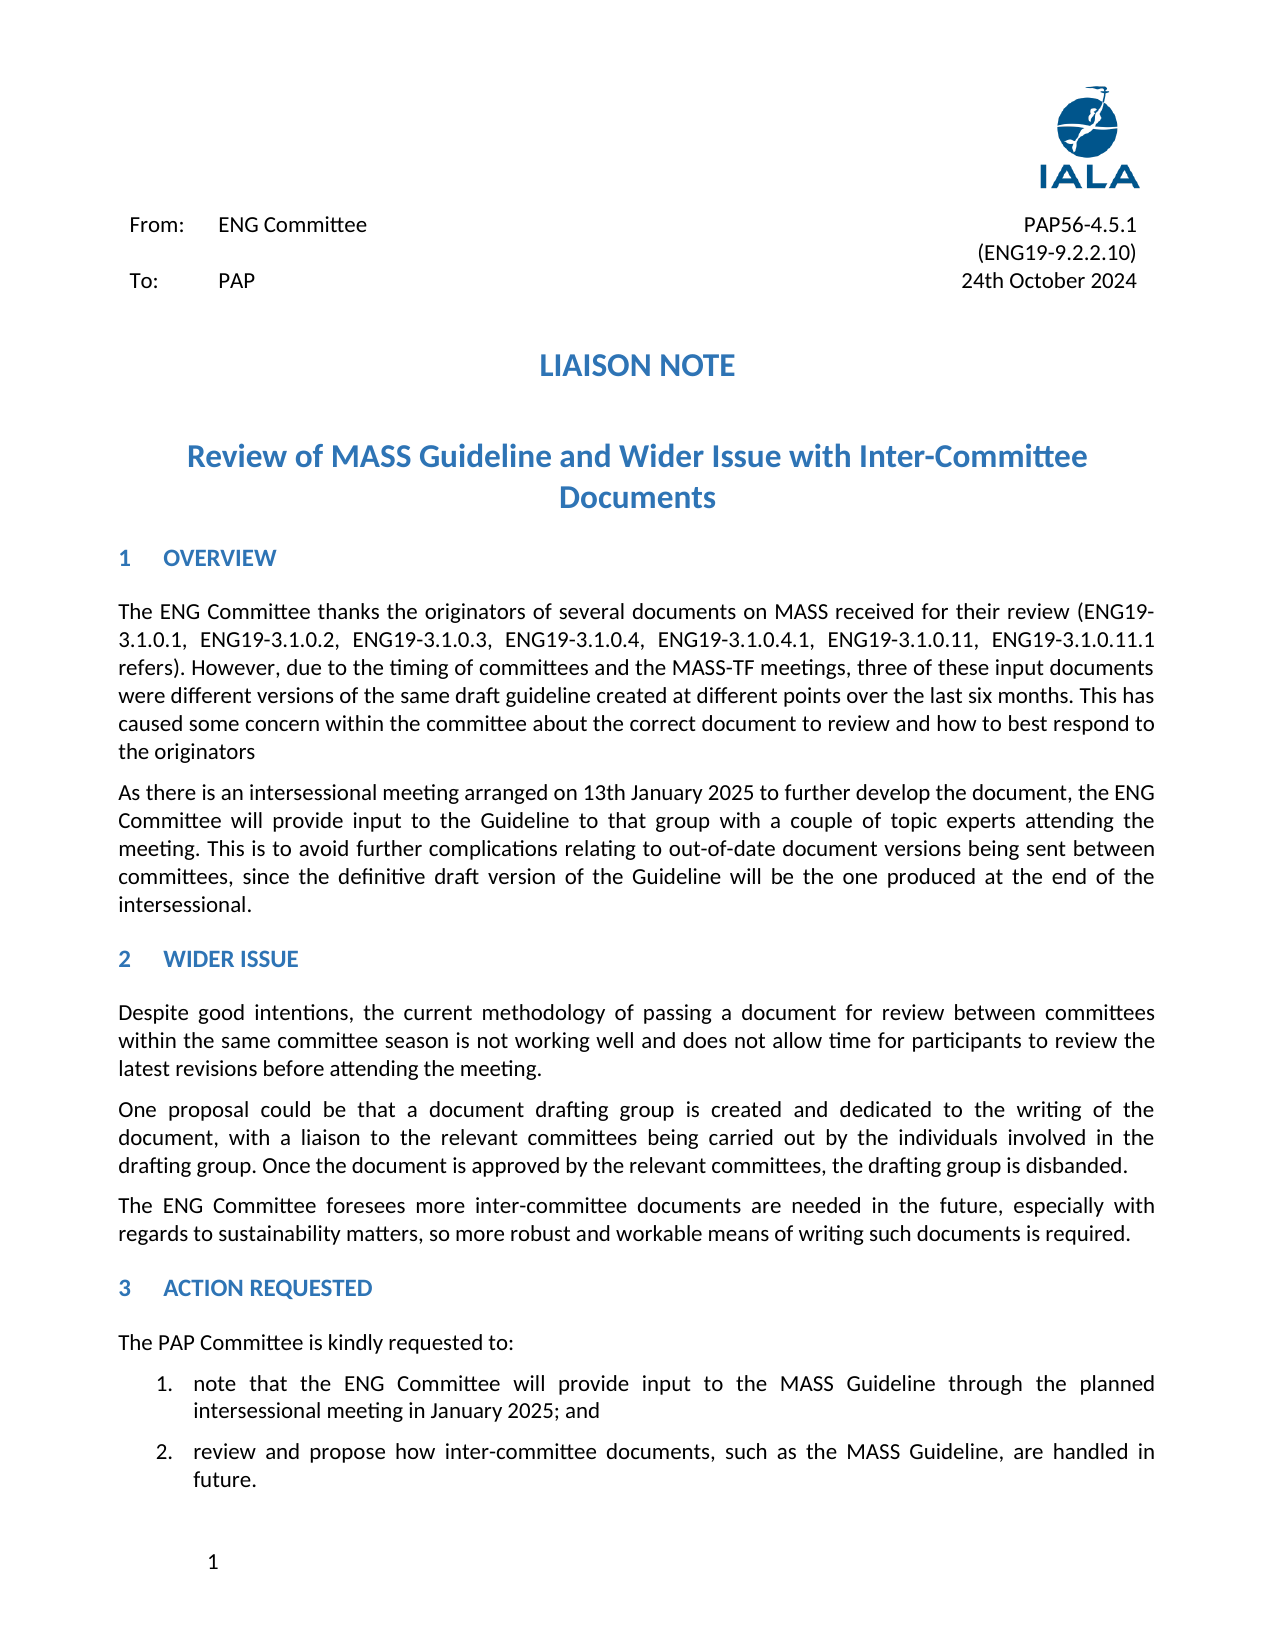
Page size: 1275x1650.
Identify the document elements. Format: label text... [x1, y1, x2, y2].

text As there is an intersessional meeting arranged on 13th January 2025 to further develop the document, the ENG Committee will provide input to the Guideline to that group with a couple of topic experts attending the meeting. This is to avoid further complications relating to out-of-date document versions being sent between committees, since the definitive draft version of the Guideline will be the one produced at the end of the intersessional. [118, 778, 1157, 918]
picture [1017, 75, 1157, 211]
title Review of MASS Guideline and Wider Issue with Inter-Committee Documents [118, 435, 1157, 517]
text The ENG Committee foresees more inter-committee documents are needed in the future, especially with regards to sustainability matters, so more robust and workable means of writing such documents is required. [118, 1192, 1157, 1248]
table_header From: ENG Committee [118, 210, 579, 266]
text Despite good intentions, the current methodology of passing a document for review between committees within the same committee season is not working well and does not allow time for participants to review the latest revisions before attending the meeting. [118, 998, 1157, 1082]
text One proposal could be that a document drafting group is created and dedicated to the writing of the document, with a liaison to the relevant committees being carried out by the individuals involved in the drafting group. Once the document is approved by the relevant committees, the drafting group is disbanded. [118, 1095, 1157, 1179]
subtitle OVERVIEW [118, 542, 1157, 572]
list review and propose how inter-committee documents, such as the MASS Guideline, are handled in future. [156, 1437, 1157, 1493]
subtitle ACTION REQUESTED [118, 1273, 1157, 1303]
text The PAP Committee is kindly requested to: [118, 1328, 1157, 1356]
list note that the ENG Committee will provide input to the MASS Guideline through the planned intersessional meeting in January 2025; and [156, 1369, 1157, 1425]
title LIAISON NOTE [118, 344, 1157, 385]
text The ENG Committee thanks the originators of several documents on MASS received for their review (ENG19-3.1.0.1, ENG19-3.1.0.2, ENG19-3.1.0.3, ENG19-3.1.0.4, ENG19-3.1.0.4.1, ENG19-3.1.0.11, ENG19-3.1.0.11.1 refers). However, due to the timing of committees and the MASS-TF meetings, three of these input documents were different versions of the same draft guideline created at different points over the last six months. This has caused some concern within the committee about the correct document to review and how to best respond to the originators [118, 597, 1157, 765]
subtitle WIDER ISSUE [118, 943, 1157, 973]
table_cell To: PAP [118, 266, 579, 294]
table_cell 24th October 2024 [579, 266, 1148, 294]
table_header PAP56-4.5.1 (ENG19-9.2.2.10) [579, 210, 1148, 266]
